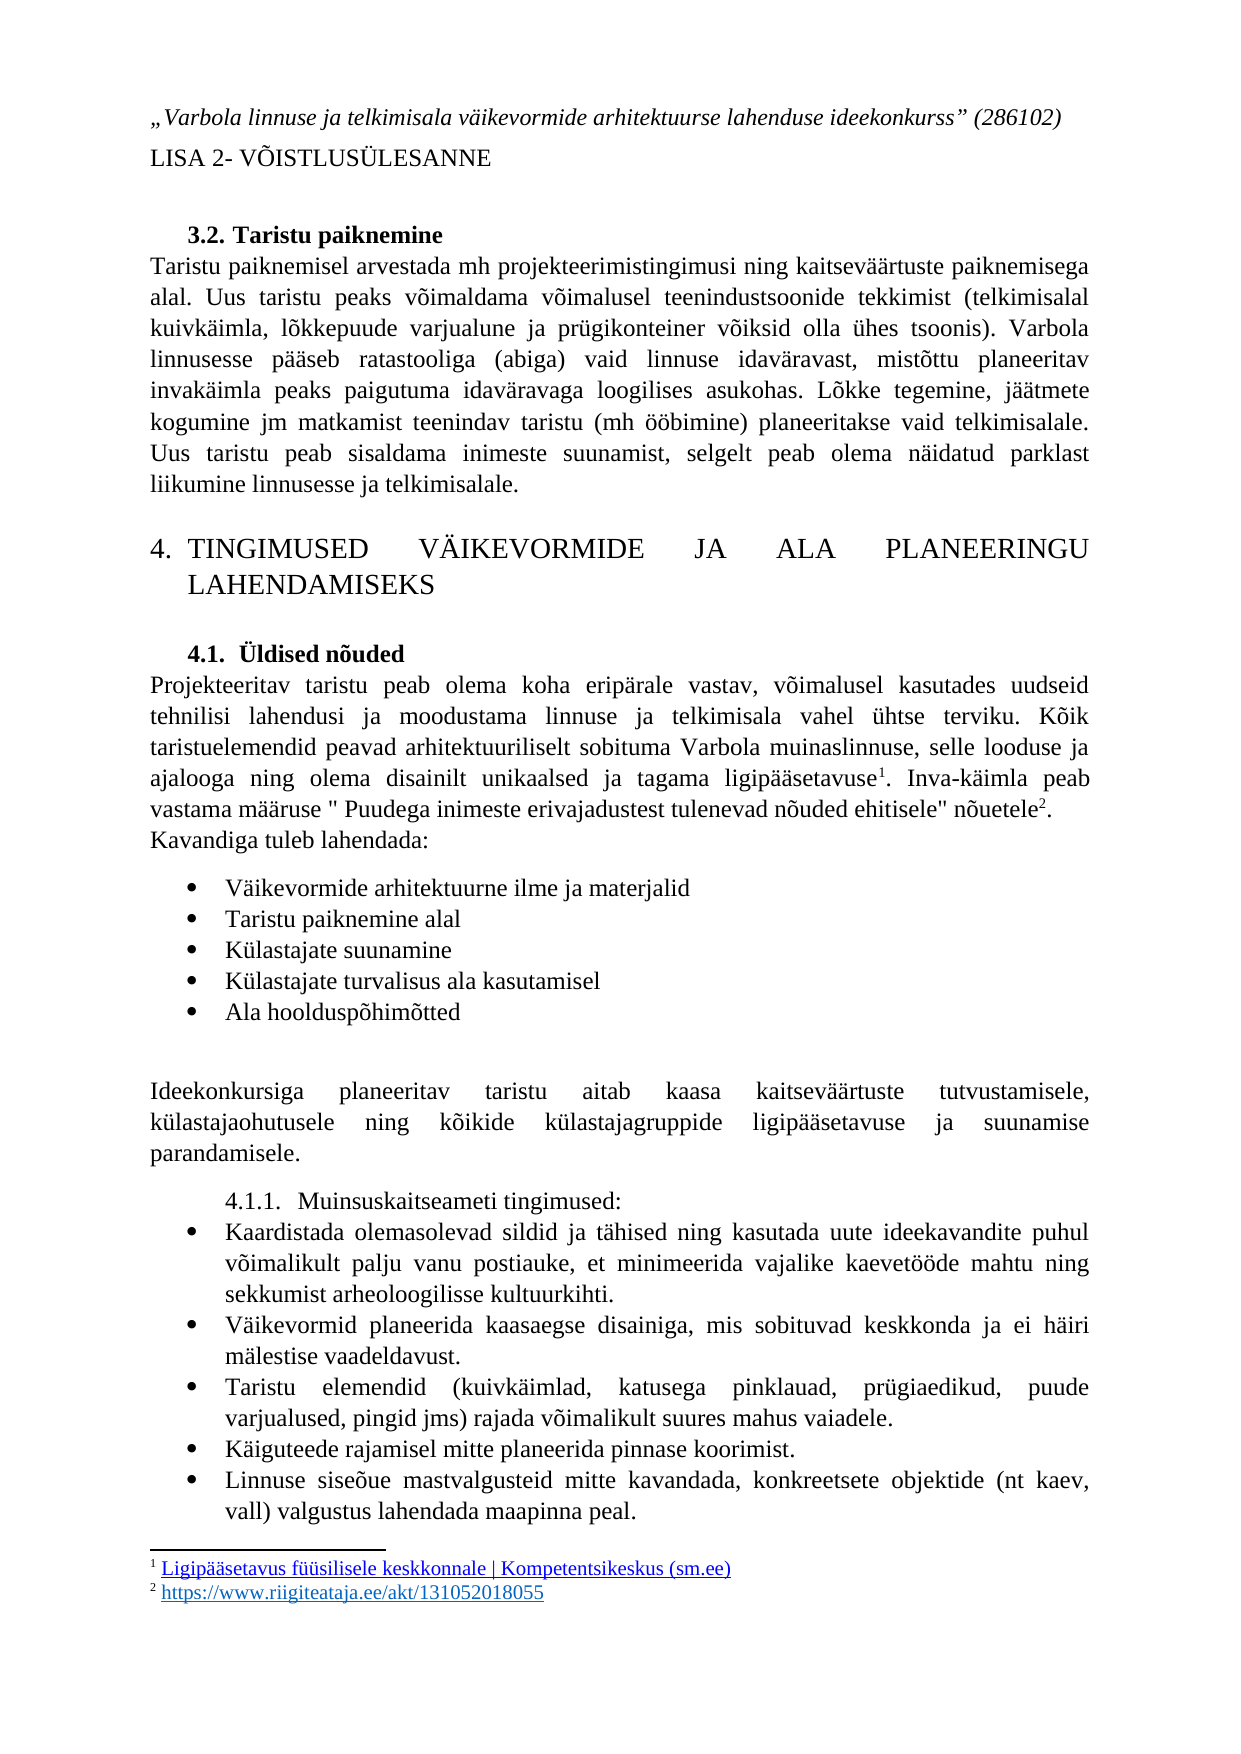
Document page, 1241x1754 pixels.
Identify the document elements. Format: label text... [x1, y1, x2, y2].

list Väikevormide arhitektuurne ilme ja materjalid [187, 873, 1090, 902]
list Muinsuskaitseameti tingimused: [225, 1186, 1090, 1215]
list Kaardistada olemasolevad sildid ja tähised ning kasutada uute ideekavandite puhul võimalikult palju vanu postiauke, et minimeerida vajalike kaevetööde mahtu ning sekkumist arheoloogilisse kultuurkihti. [187, 1217, 1090, 1308]
list Taristu paiknemine alal [187, 904, 1090, 933]
list Käiguteede rajamisel mitte planeerida pinnase koorimist. [187, 1434, 1090, 1463]
list Taristu paiknemine [187, 220, 1090, 249]
text Projekteeritav taristu peab olema koha eripärale vastav, võimalusel kasutades uudseid tehnilisi lahendusi ja moodustama linnuse ja telkimisala vahel ühtse terviku. Kõik taristuelemendid peavad arhitektuuriliselt sobituma Varbola muinaslinnuse, selle looduse ja ajalooga ning olema disainilt unikaalsed ja tagama ligipääsetavuse. Inva-käimla peab vastama määruse " Puudega inimeste erivajadustest tulenevad nõuded ehitisele" nõuetele. [150, 670, 1090, 823]
list Väikevormid planeerida kaasaegse disainiga, mis sobituvad keskkonda ja ei häiri mälestise vaadeldavust. [187, 1310, 1090, 1370]
list Taristu elemendid (kuivkäimlad, katusega pinklauad, prügiaedikud, puude varjualused, pingid jms) rajada võimalikult suures mahus vaiadele. [187, 1372, 1090, 1432]
list Külastajate suunamine [187, 935, 1090, 964]
list TINGIMUSED VÄIKEVORMIDE JA ALA PLANEERINGU LAHENDAMISEKS [150, 531, 1090, 601]
list Ala hoolduspõhimõtted [187, 997, 1090, 1026]
list Külastajate turvalisus ala kasutamisel [187, 966, 1090, 995]
text Kavandiga tuleb lahendada: [150, 826, 1090, 854]
text Ideekonkursiga planeeritav taristu aitab kaasa kaitseväärtuste tutvustamisele, külastajaohutusele ning kõikide külastajagruppide ligipääsetavuse ja suunamise parandamisele. [150, 1076, 1090, 1167]
text Taristu paiknemisel arvestada mh projekteerimistingimusi ning kaitseväärtuste paiknemisega alal. Uus taristu peaks võimaldama võimalusel teenindustsoonide tekkimist (telkimisalal kuivkäimla, lõkkepuude varjualune ja prügikonteiner võiksid olla ühes tsoonis). Varbola linnusesse pääseb ratastooliga (abiga) vaid linnuse idaväravast, mistõttu planeeritav invakäimla peaks paigutuma idaväravaga loogilises asukohas. Lõkke tegemine, jäätmete kogumine jm matkamist teenindav taristu (mh ööbimine) planeeritakse vaid telkimisalale. Uus taristu peab sisaldama inimeste suunamist, selgelt peab olema näidatud parklast liikumine linnusesse ja telkimisalale. [150, 251, 1090, 497]
list Üldised nõuded [187, 639, 1090, 668]
list Linnuse siseõue mastvalgusteid mitte kavandada, konkreetsete objektide (nt kaev, vall) valgustus lahendada maapinna peal. [187, 1465, 1090, 1525]
